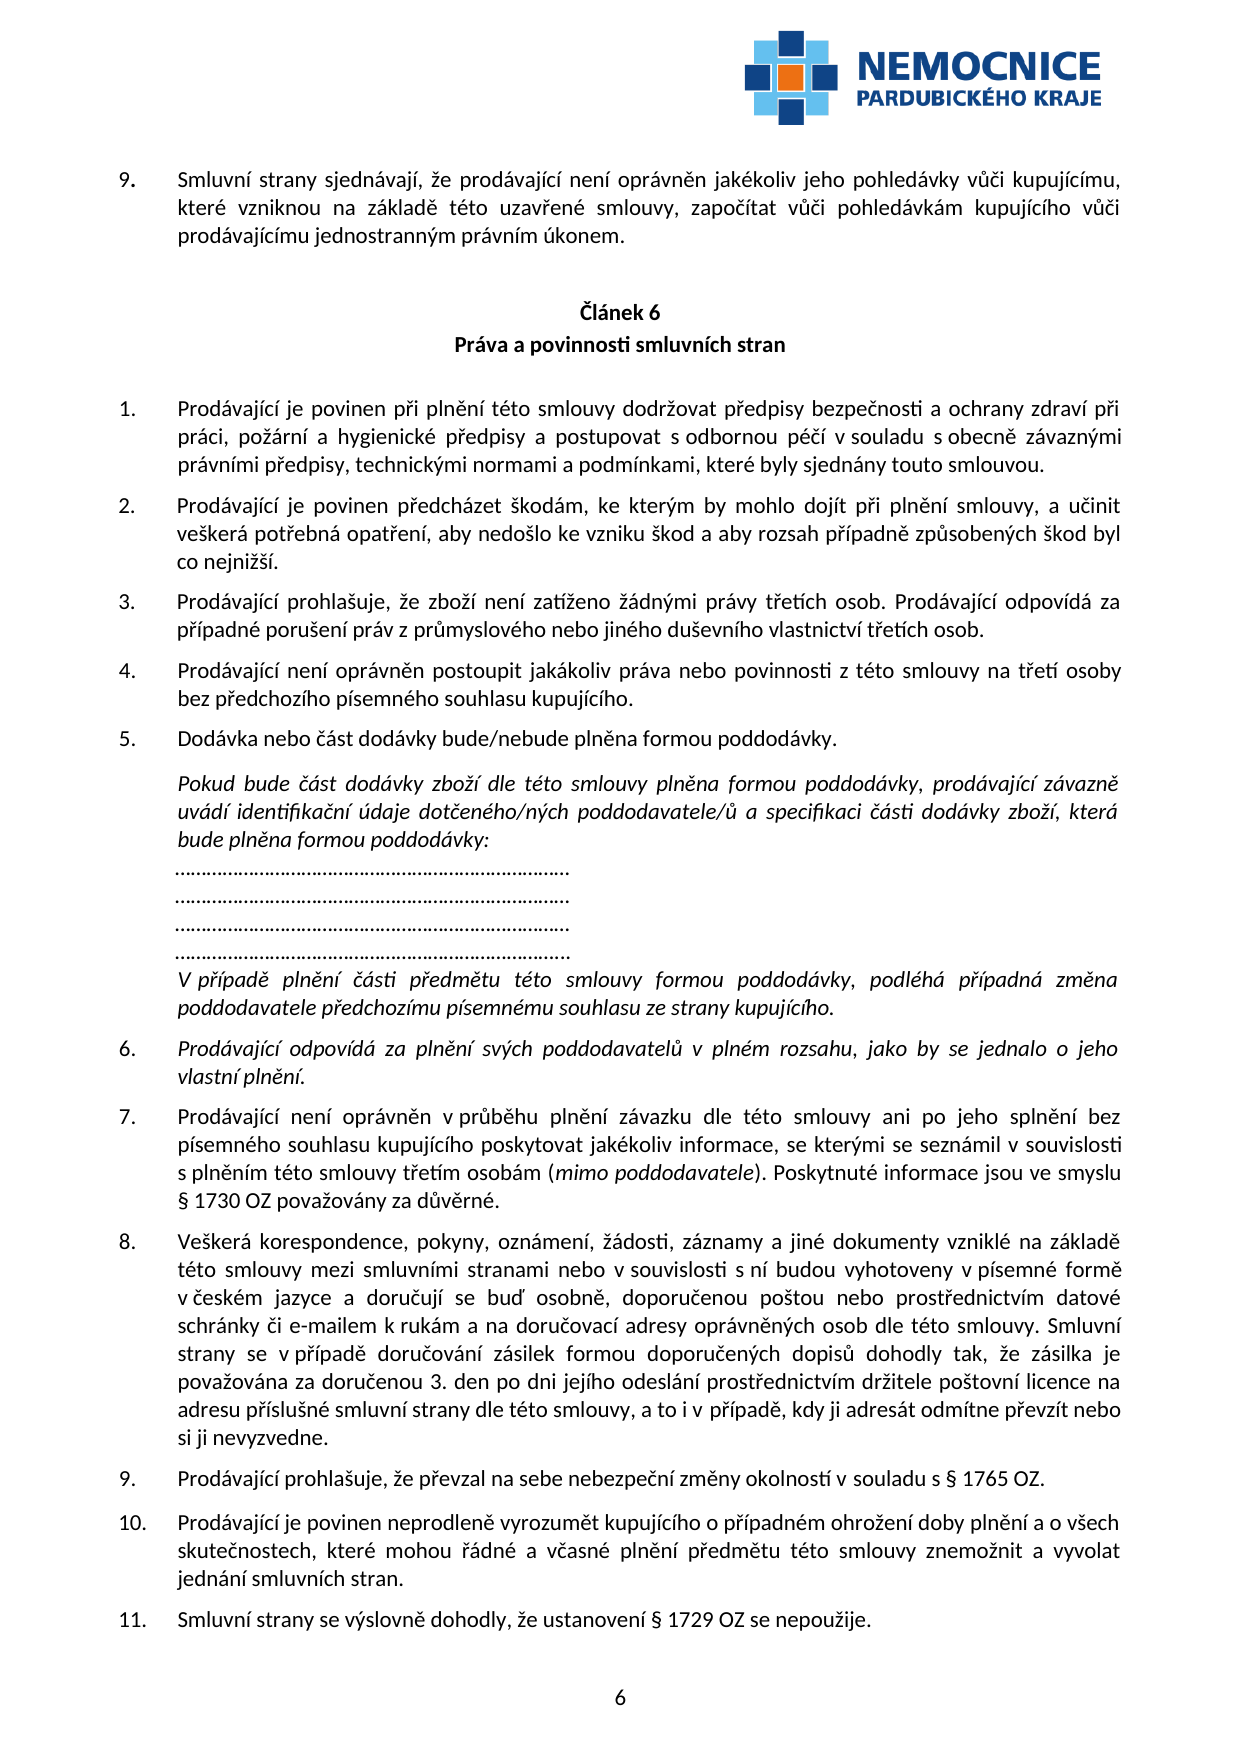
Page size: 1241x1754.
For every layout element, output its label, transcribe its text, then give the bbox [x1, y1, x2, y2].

text 11. Smluvní strany se výslovně dohodly, že ustanovení § 1729 OZ se nepoužije. [118, 1605, 1122, 1633]
text 7. Prodávající není oprávněn v průběhu plnění závazku dle této smlouvy ani po jeho splnění bez písemného souhlasu kupujícího poskytovat jakékoliv informace, se kterými se seznámil v souvislosti s plněním této smlouvy třetím osobám (mimo poddodavatele). Poskytnuté informace jsou ve smyslu § 1730 OZ považovány za důvěrné. [119, 1102, 1122, 1214]
text 3. Prodávající prohlašuje, že zboží není zatíženo žádnými právy třetích osob. Prodávající odpovídá za případné porušení práv z průmyslového nebo jiného duševního vlastnictví třetích osob. [118, 587, 1122, 643]
text 2. Prodávající je povinen předcházet škodám, ke kterým by mohlo dojít při plnění smlouvy, a učinit veškerá potřebná opatření, aby nedošlo ke vzniku škod a aby rozsah případně způsobených škod byl co nejnižší. [118, 491, 1122, 575]
text ………………………………………………………………… [118, 881, 1122, 909]
text ………………………………………………………………… [118, 909, 1122, 937]
picture [743, 30, 1101, 126]
text Práva a povinnosti smluvních stran [118, 330, 1122, 358]
text 1. Prodávající je povinen při plnění této smlouvy dodržovat předpisy bezpečnosti a ochrany zdraví při práci, požární a hygienické předpisy a postupovat s odbornou péčí v souladu s obecně závaznými právními předpisy, technickými normami a podmínkami, které byly sjednány touto smlouvou. [119, 394, 1122, 478]
text 10. Prodávající je povinen neprodleně vyrozumět kupujícího o případném ohrožení doby plnění a o všech skutečnostech, které mohou řádné a včasné plnění předmětu této smlouvy znemožnit a vyvolat jednání smluvních stran. [118, 1508, 1122, 1592]
text 4. Prodávající není oprávněn postoupit jakákoliv práva nebo povinnosti z této smlouvy na třetí osoby bez předchozího písemného souhlasu kupujícího. [119, 656, 1122, 712]
text Článek 6 [118, 298, 1122, 326]
text 9. Prodávající prohlašuje, že převzal na sebe nebezpeční změny okolností v souladu s § 1765 OZ. [119, 1464, 1122, 1492]
text V případě plnění části předmětu této smlouvy formou poddodávky, podléhá případná změna poddodavatele předchozímu písemnému souhlasu ze strany kupujícího. [118, 965, 1122, 1021]
text Pokud bude část dodávky zboží dle této smlouvy plněna formou poddodávky, prodávající závazně uvádí identifikační údaje dotčeného/ných poddodavatele/ů a specifikaci části dodávky zboží, která bude plněna formou poddodávky: [118, 769, 1122, 853]
text 6. Prodávající odpovídá za plnění svých poddodavatelů v plném rozsahu, jako by se jednalo o jeho vlastní plnění. [119, 1034, 1122, 1090]
text 9. Smluvní strany sjednávají, že prodávající není oprávněn jakékoliv jeho pohledávky vůči kupujícímu, které vzniknou na základě této uzavřené smlouvy, započítat vůči pohledávkám kupujícího vůči prodávajícímu jednostranným právním úkonem. [118, 165, 1122, 249]
text ………………………………………………………………... [118, 937, 1122, 965]
text 5. Dodávka nebo část dodávky bude/nebude plněna formou poddodávky. [119, 724, 1122, 752]
text 8. Veškerá korespondence, pokyny, oznámení, žádosti, záznamy a jiné dokumenty vzniklé na základě této smlouvy mezi smluvními stranami nebo v souvislosti s ní budou vyhotoveny v písemné formě v českém jazyce a doručují se buď osobně, doporučenou poštou nebo prostřednictvím datové schránky či e-mailem k rukám a na doručovací adresy oprávněných osob dle této smlouvy. Smluvní strany se v případě doručování zásilek formou doporučených dopisů dohodly tak, že zásilka je považována za doručenou 3. den po dni jejího odeslání prostřednictvím držitele poštovní licence na adresu příslušné smluvní strany dle této smlouvy, a to i v případě, kdy ji adresát odmítne převzít nebo si ji nevyzvedne. [119, 1227, 1122, 1451]
text ………………………………………………………………… [118, 853, 1122, 881]
